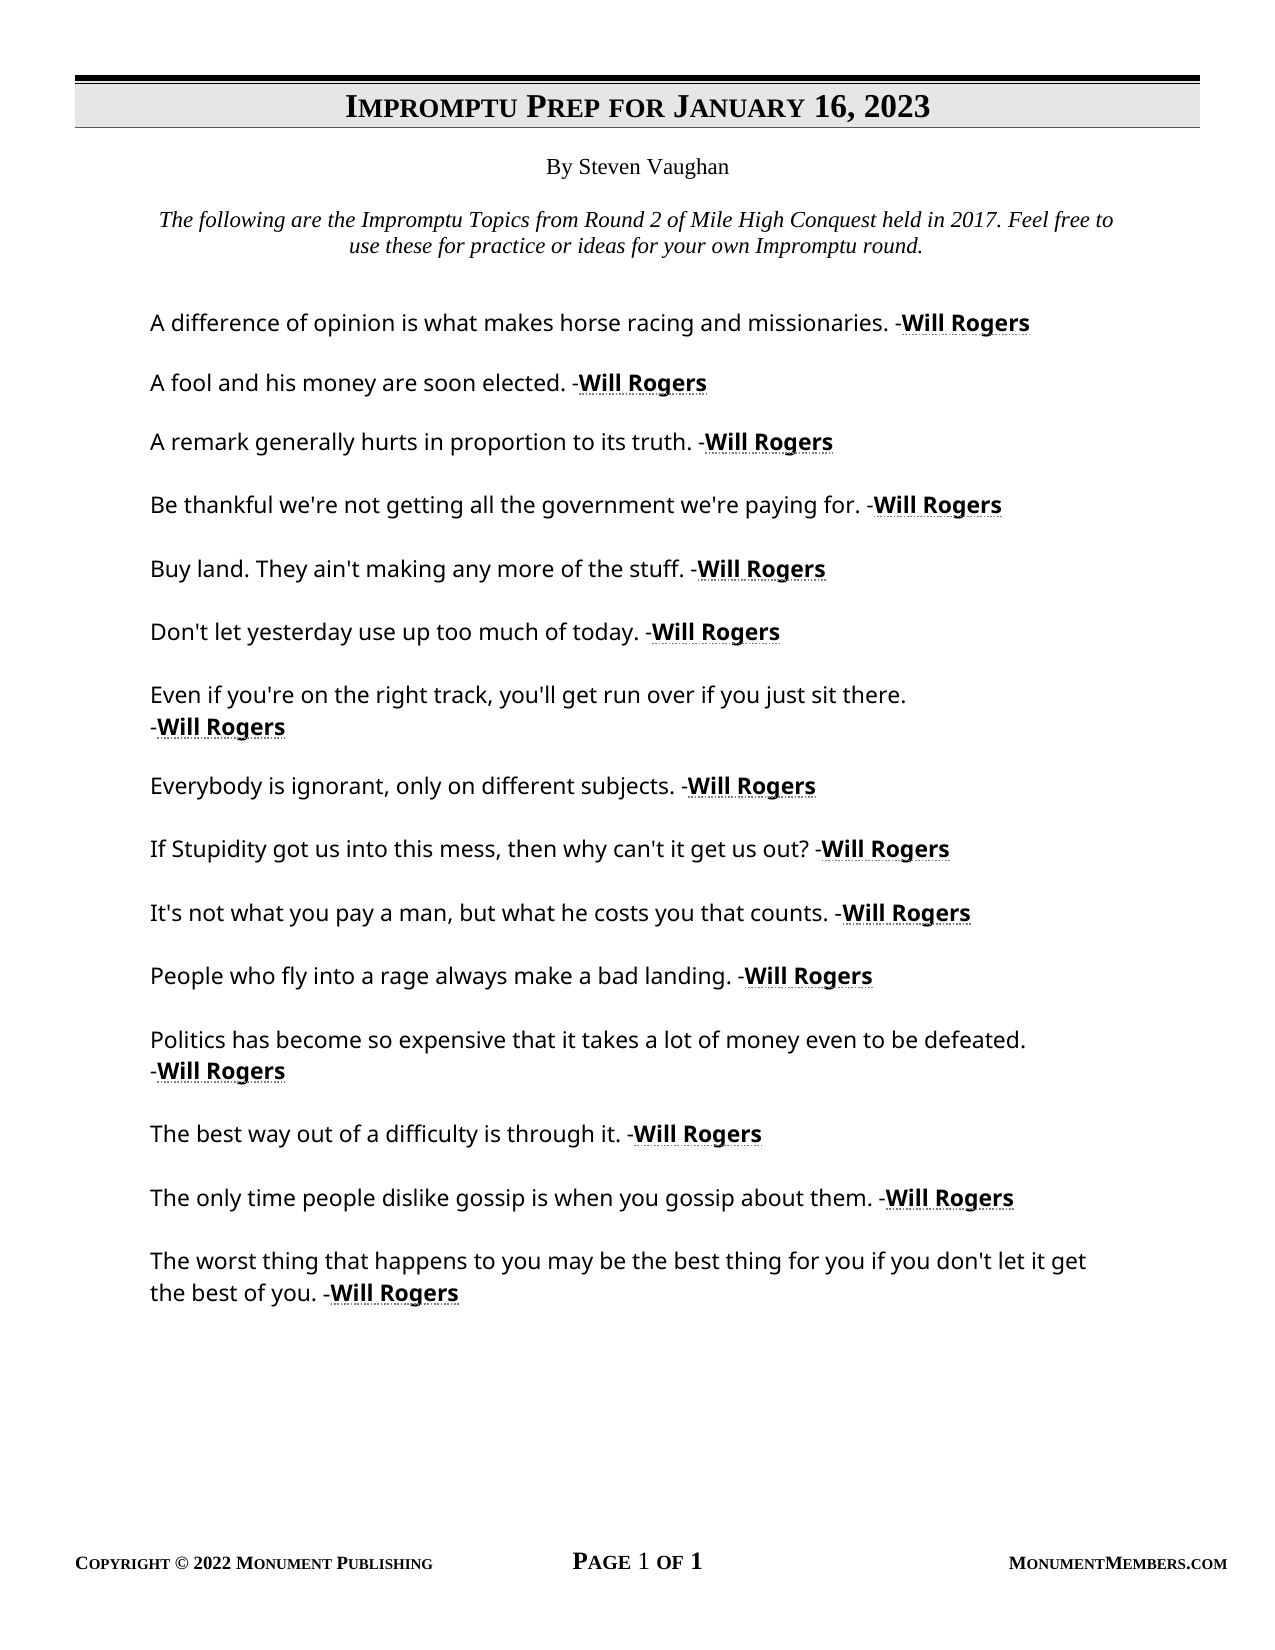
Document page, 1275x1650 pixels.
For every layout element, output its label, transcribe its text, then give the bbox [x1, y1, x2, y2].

text It's not what you pay a man, but what he costs you that counts. -Will Rogers [150, 897, 1125, 928]
text By Steven Vaughan [150, 153, 1125, 179]
text Politics has become so expensive that it takes a lot of money even to be defeated. -Will Rogers [150, 1024, 1125, 1086]
text People who fly into a rage always make a bad landing. -Will Rogers [150, 960, 1125, 992]
text Even if you're on the right track, you'll get run over if you just sit there. [150, 679, 1125, 711]
title Impromptu Prep for January 16, 2023 [75, 84, 1200, 127]
text If Stupidity got us into this mess, then why can't it get us out? -Will Rogers [150, 833, 1125, 865]
text Don't let yesterday use up too much of today. -Will Rogers [150, 616, 1125, 647]
text The worst thing that happens to you may be the best thing for you if you don't let it get the best of you. -Will Rogers [150, 1245, 1125, 1308]
text The only time people dislike gossip is when you gossip about them. -Will Rogers [150, 1182, 1125, 1213]
text The following are the Impromptu Topics from Round 2 of Mile High Conquest held in 2017. Feel free to use these for practice or ideas for your own Impromptu round. [150, 206, 1125, 258]
text -Will Rogers Everybody is ignorant, only on different subjects. -Will Rogers [150, 711, 1125, 801]
text Be thankful we're not getting all the government we're paying for. -Will Rogers [150, 489, 1125, 520]
text Buy land. They ain't making any more of the stuff. -Will Rogers [150, 553, 1125, 584]
text The best way out of a difficulty is through it. -Will Rogers [150, 1118, 1125, 1150]
text A difference of opinion is what makes horse racing and missionaries. -Will Rogers A fool and his money are soon elected. -Will Rogers A remark generally hurts in proportion to its truth. -Will Rogers [150, 307, 1125, 457]
